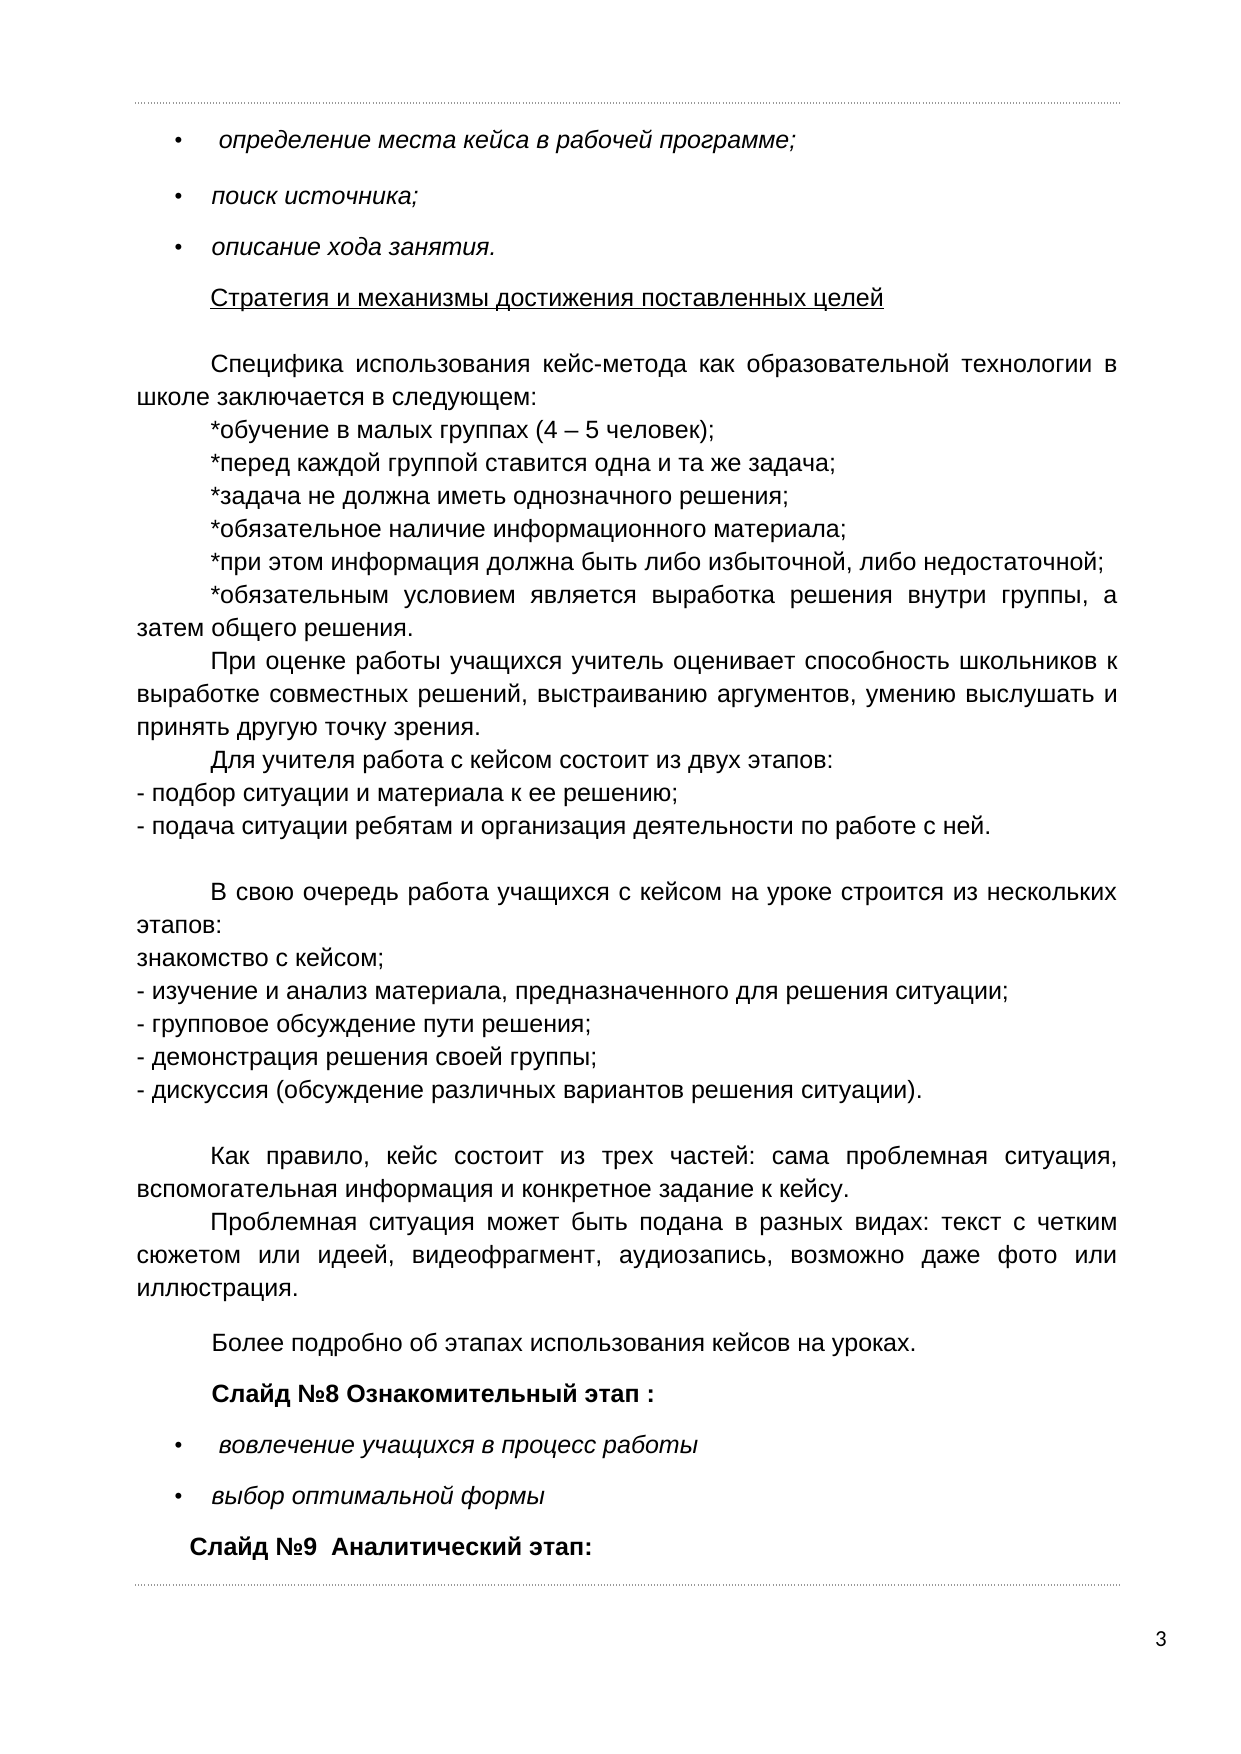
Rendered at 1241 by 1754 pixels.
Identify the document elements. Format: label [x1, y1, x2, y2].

table_header [135, 102, 1120, 1584]
